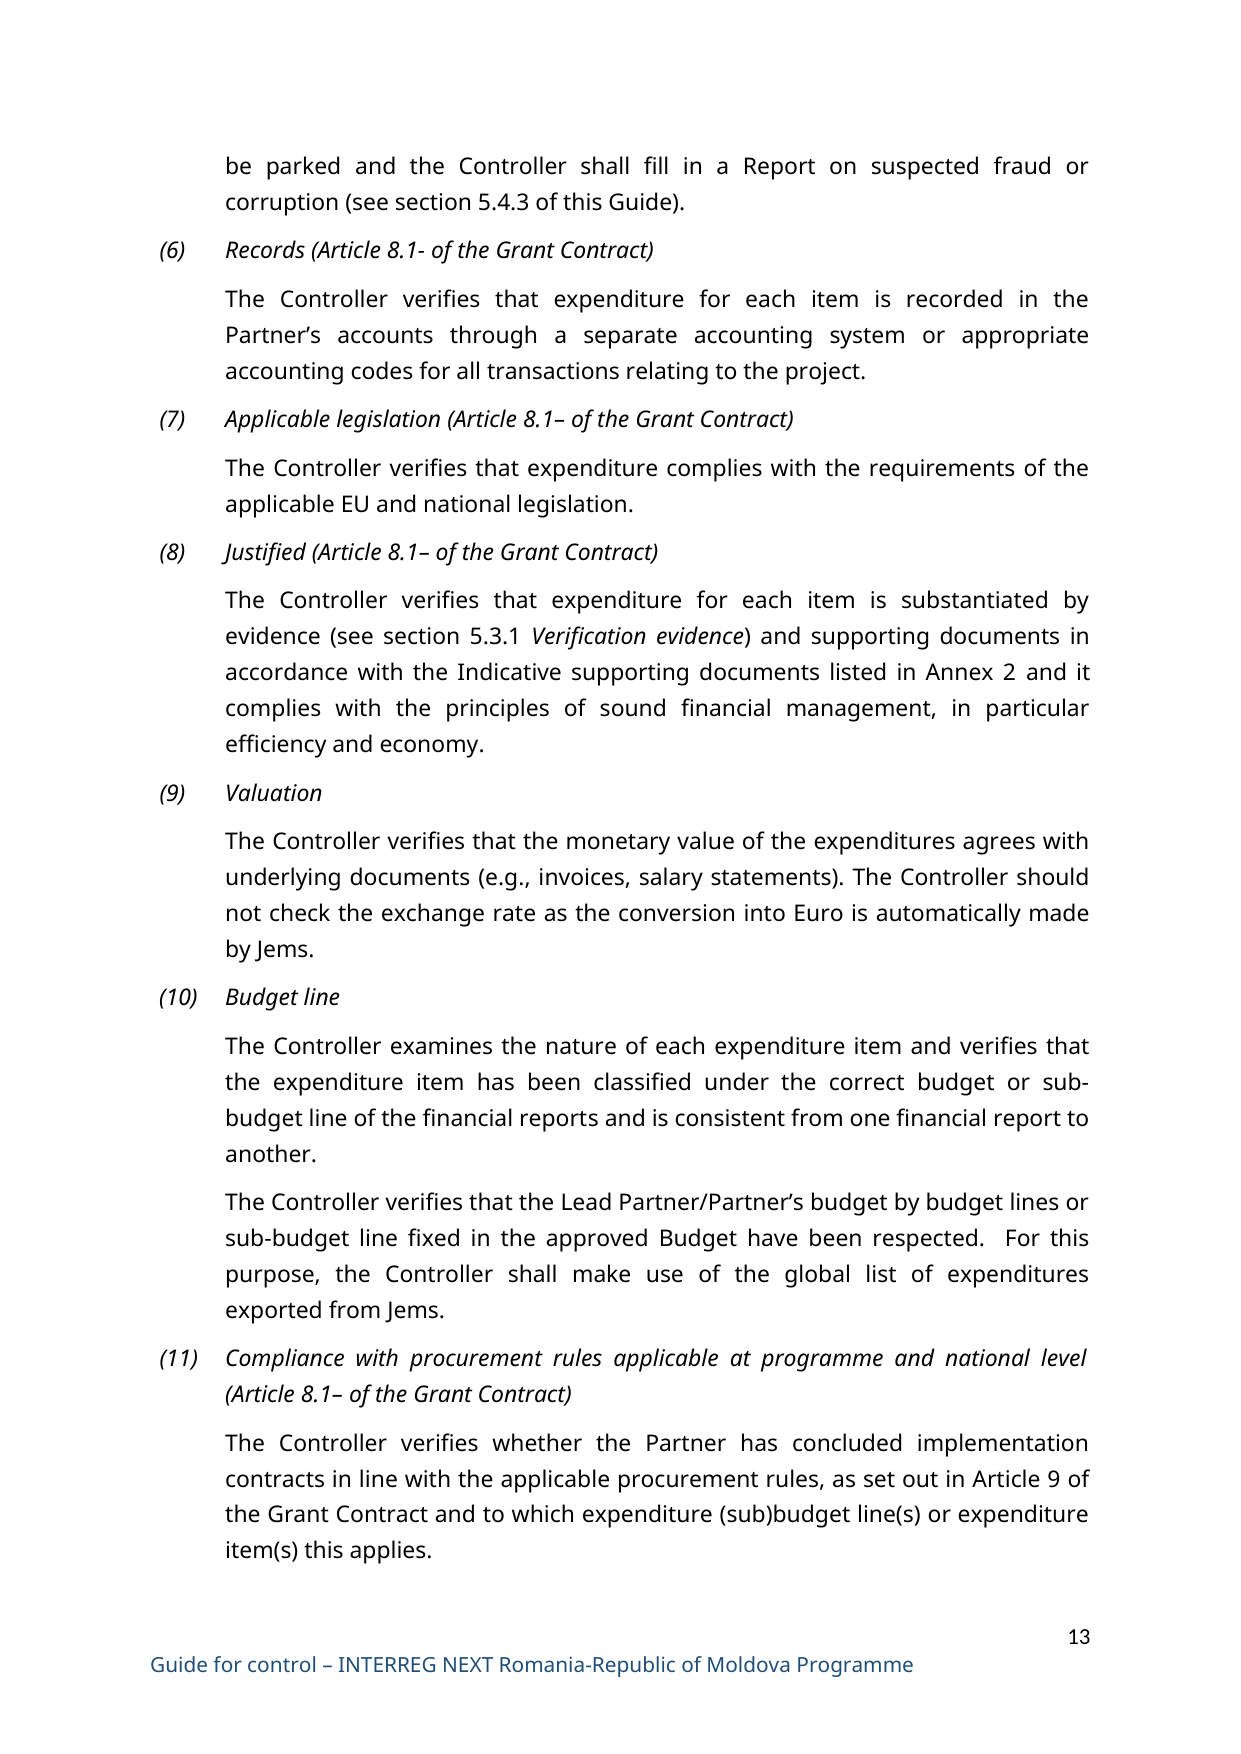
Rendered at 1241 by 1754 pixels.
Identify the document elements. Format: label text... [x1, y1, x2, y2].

list Justified (Article 8.1– of the Grant Contract) [159, 536, 1090, 567]
text The Controller verifies that expenditure for each item is substantiated by evidence (see section 5.3.1 Verification evidence) and supporting documents in accordance with the Indicative supporting documents listed in Annex 2 and it complies with the principles of sound financial management, in particular efficiency and economy. [225, 584, 1090, 759]
text The Controller verifies whether the Partner has concluded implementation contracts in line with the applicable procurement rules, as set out in Article 9 of the Grant Contract and to which expenditure (sub)budget line(s) or expenditure item(s) this applies. [225, 1427, 1090, 1566]
list Compliance with procurement rules applicable at programme and national level (Article 8.1– of the Grant Contract) [159, 1342, 1090, 1409]
text The Controller examines the nature of each expenditure item and verifies that the expenditure item has been classified under the correct budget or sub-budget line of the financial reports and is consistent from one financial report to another. [225, 1030, 1090, 1169]
list Records (Article 8.1- of the Grant Contract) [159, 234, 1090, 266]
text The Controller verifies that the Lead Partner/Partner’s budget by budget lines or sub-budget line fixed in the approved Budget have been respected. For this purpose, the Controller shall make use of the global list of expenditures exported from Jems. [225, 1186, 1090, 1325]
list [225, 150, 1090, 217]
text The Controller verifies that expenditure for each item is recorded in the Partner’s accounts through a separate accounting system or appropriate accounting codes for all transactions relating to the project. [225, 283, 1090, 386]
list Budget line [159, 981, 1090, 1012]
text The Controller verifies that the monetary value of the expenditures agrees with underlying documents (e.g., invoices, salary statements). The Controller should not check the exchange rate as the conversion into Euro is automatically made by Jems. [225, 825, 1090, 964]
list Applicable legislation (Article 8.1– of the Grant Contract) [159, 403, 1090, 434]
list Valuation [159, 777, 1090, 808]
text The Controller verifies that expenditure complies with the requirements of the applicable EU and national legislation. [225, 452, 1090, 519]
